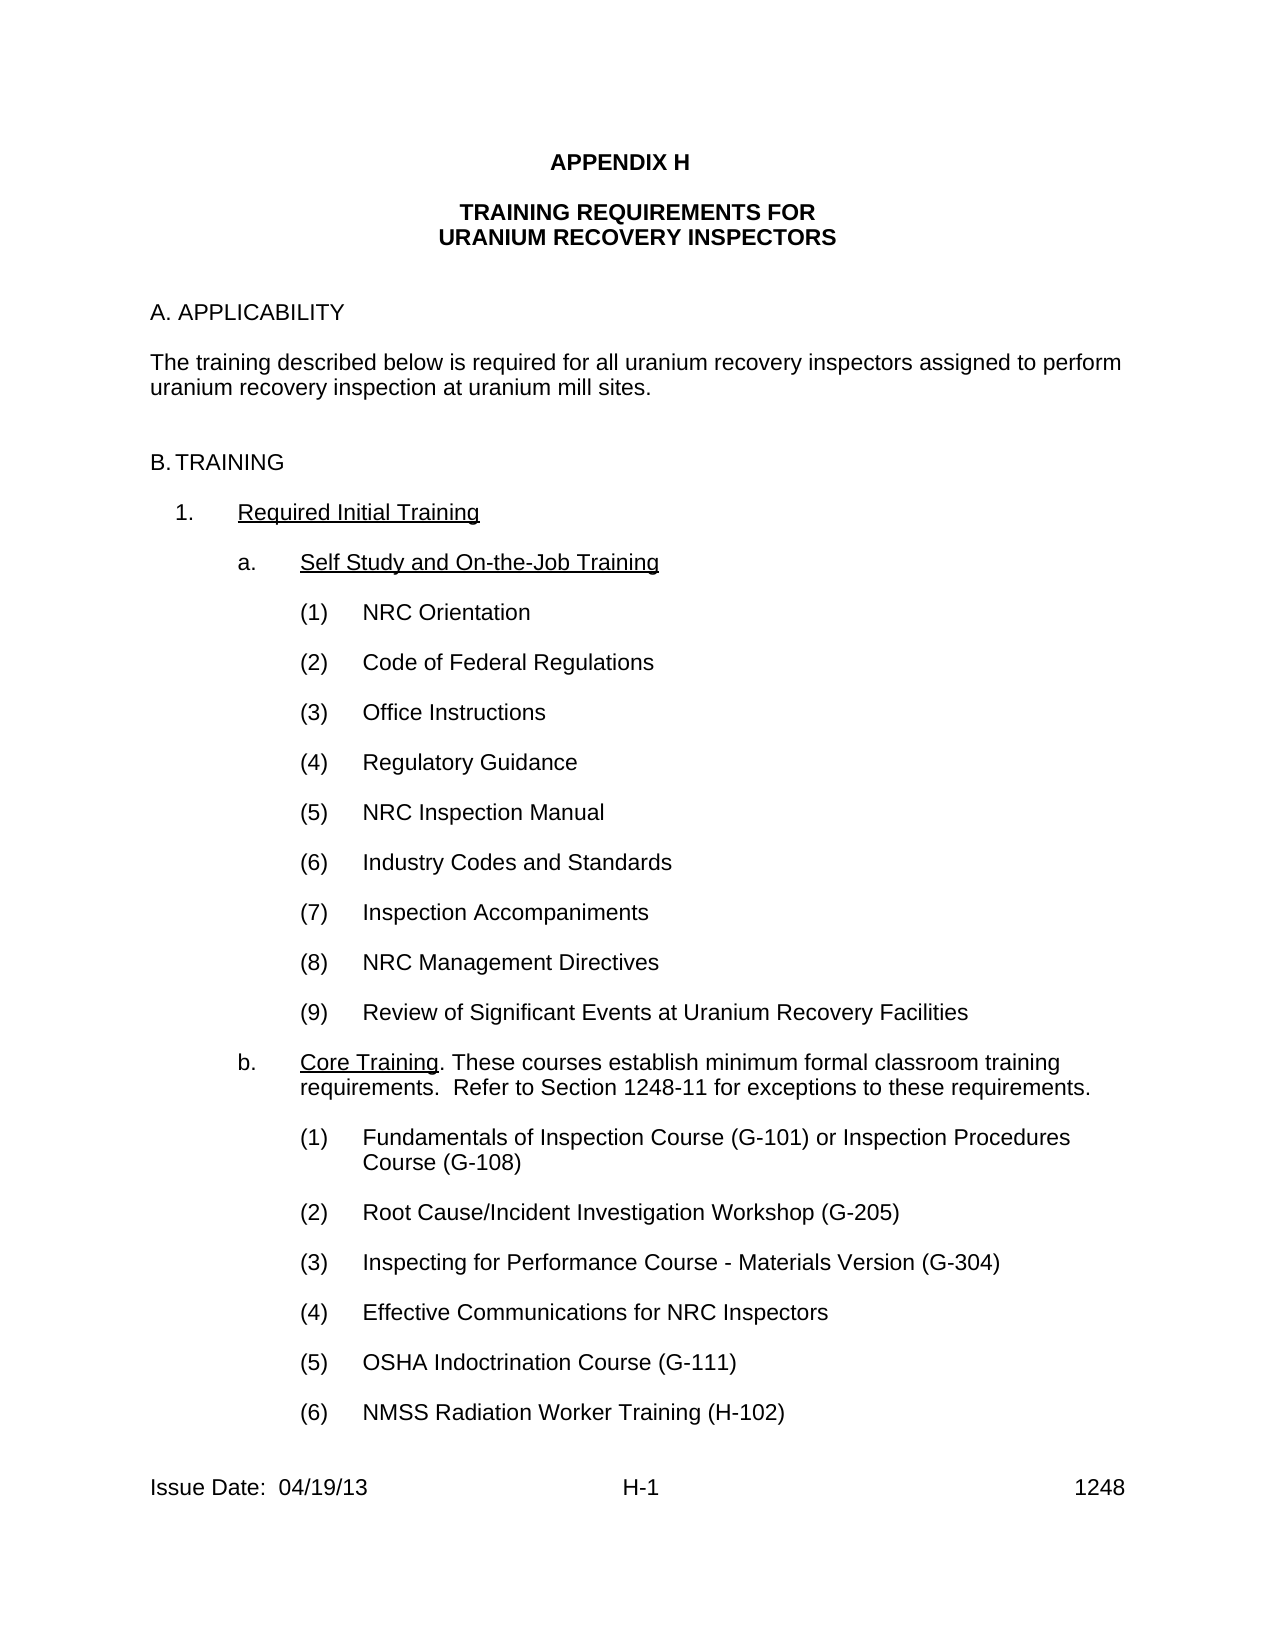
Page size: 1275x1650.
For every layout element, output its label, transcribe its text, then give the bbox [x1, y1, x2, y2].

text (2) Code of Federal Regulations [300, 650, 1125, 675]
text (8) NRC Management Directives [300, 950, 1125, 975]
text a. Self Study and On-the-Job Training [237, 550, 1125, 575]
text b. Core Training. These courses establish minimum formal classroom training requirements. Refer to Section 1248-11 for exceptions to these requirements. [237, 1050, 1125, 1100]
text (4) Regulatory Guidance [300, 750, 1125, 775]
text (4) Effective Communications for NRC Inspectors [300, 1300, 1125, 1325]
text (5) NRC Inspection Manual [300, 800, 1125, 825]
text (6) Industry Codes and Standards [300, 850, 1125, 875]
text (1) Fundamentals of Inspection Course (G-101) or Inspection Procedures Course (G-108) [300, 1125, 1125, 1175]
text URANIUM RECOVERY INSPECTORS [150, 225, 1125, 250]
text A. APPLICABILITY [150, 300, 1125, 325]
text (2) Root Cause/Incident Investigation Workshop (G-205) [300, 1200, 1125, 1225]
text (6) NMSS Radiation Worker Training (H-102) [300, 1400, 1125, 1425]
text (7) Inspection Accompaniments [300, 900, 1125, 925]
text The training described below is required for all uranium recovery inspectors assigned to perform uranium recovery inspection at uranium mill sites. [150, 350, 1125, 400]
text B. TRAINING [150, 450, 1125, 475]
text (5) OSHA Indoctrination Course (G-111) [300, 1350, 1125, 1375]
text (1) NRC Orientation [300, 600, 1125, 625]
text (3) Office Instructions [300, 700, 1125, 725]
text 1. Required Initial Training [175, 500, 1125, 525]
text TRAINING REQUIREMENTS FOR [150, 200, 1125, 225]
text (9) Review of Significant Events at Uranium Recovery Facilities [300, 1000, 1125, 1025]
text APPENDIX H [150, 150, 1125, 175]
text (3) Inspecting for Performance Course - Materials Version (G-304) [300, 1250, 1125, 1275]
